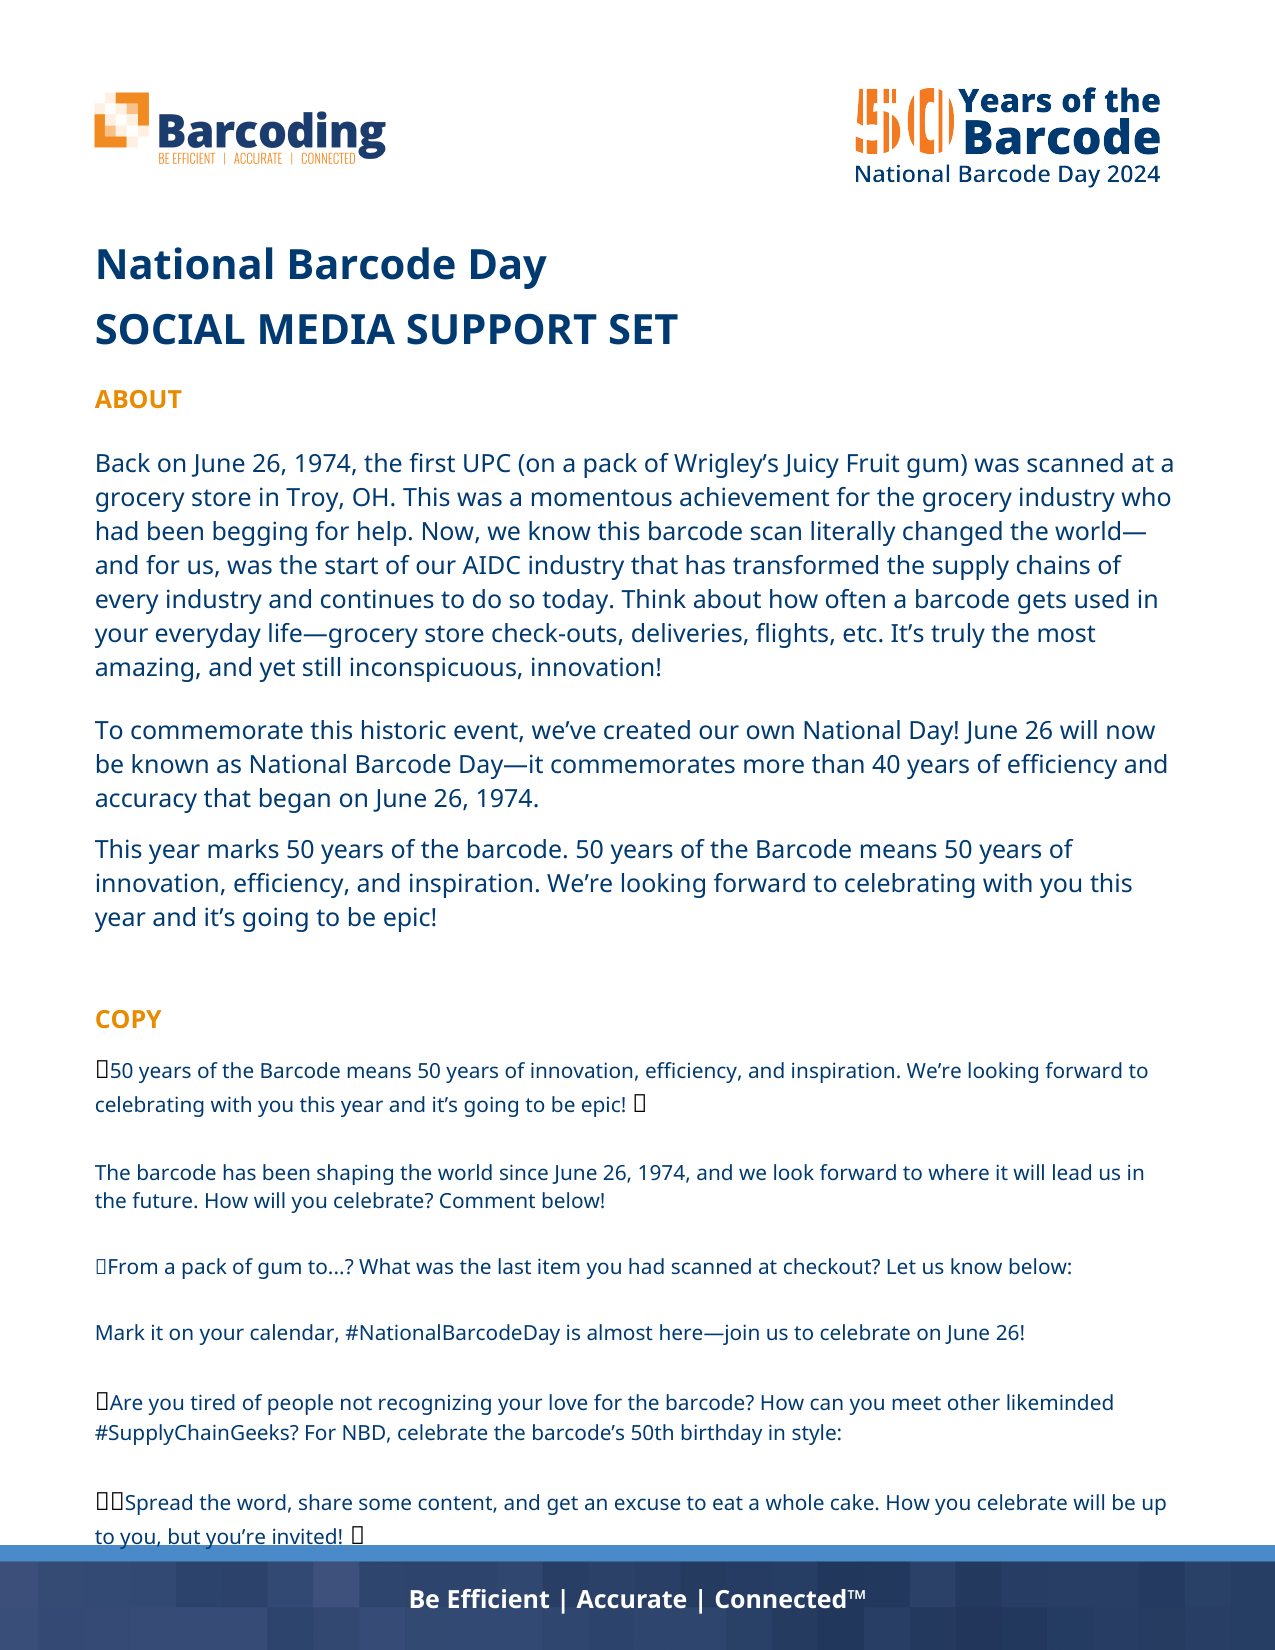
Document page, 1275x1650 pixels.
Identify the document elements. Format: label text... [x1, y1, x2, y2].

text 📅50 years of the Barcode means 50 years of innovation, efficiency, and inspiration. We’re looking forward to celebrating with you this year and it’s going to be epic! 🎉 [94, 1052, 1181, 1120]
picture [0, 1545, 1275, 1650]
text To commemorate this historic event, we’ve created our own National Day! June 26 will now be known as National Barcode Day—it commemorates more than 40 years of efficiency and accuracy that began on June 26, 1974. [94, 713, 1181, 815]
text Back on June 26, 1974, the first UPC (on a pack of Wrigley’s Juicy Fruit gum) was scanned at a grocery store in Troy, OH. This was a momentous achievement for the grocery industry who had been begging for help. Now, we know this barcode scan literally changed the world—and for us, was the start of our AIDC industry that has transformed the supply chains of every industry and continues to do so today. Think about how often a barcode gets used in your everyday life—grocery store check-outs, deliveries, flights, etc. It’s truly the most amazing, and yet still inconspicuous, innovation! [94, 445, 1181, 684]
text 🎉📅Spread the word, share some content, and get an excuse to eat a whole cake. How you celebrate will be up to you, but you’re invited! 🥳 [94, 1484, 1181, 1552]
text COPY [94, 1001, 1181, 1035]
text This year marks 50 years of the barcode. 50 years of the Barcode means 50 years of innovation, efficiency, and inspiration. We’re looking forward to celebrating with you this year and it’s going to be epic! [94, 832, 1181, 934]
text The barcode has been shaping the world since June 26, 1974, and we look forward to where it will lead us in the future. How will you celebrate? Comment below! [94, 1158, 1181, 1214]
text ABOUT [94, 382, 1181, 416]
text 👕Are you tired of people not recognizing your love for the barcode? How can you meet other likeminded #SupplyChainGeeks? For NBD, celebrate the barcode’s 50th birthday in style: [94, 1384, 1181, 1446]
picture [0, 0, 476, 237]
text National Barcode Day SOCIAL MEDIA SUPPORT SET [94, 235, 1181, 357]
picture [832, 77, 1183, 188]
text 🛒From a pack of gum to...? What was the last item you had scanned at checkout? Let us know below: [94, 1252, 1181, 1281]
text Mark it on your calendar, #NationalBarcodeDay is almost here—join us to celebrate on June 26! [94, 1318, 1181, 1346]
